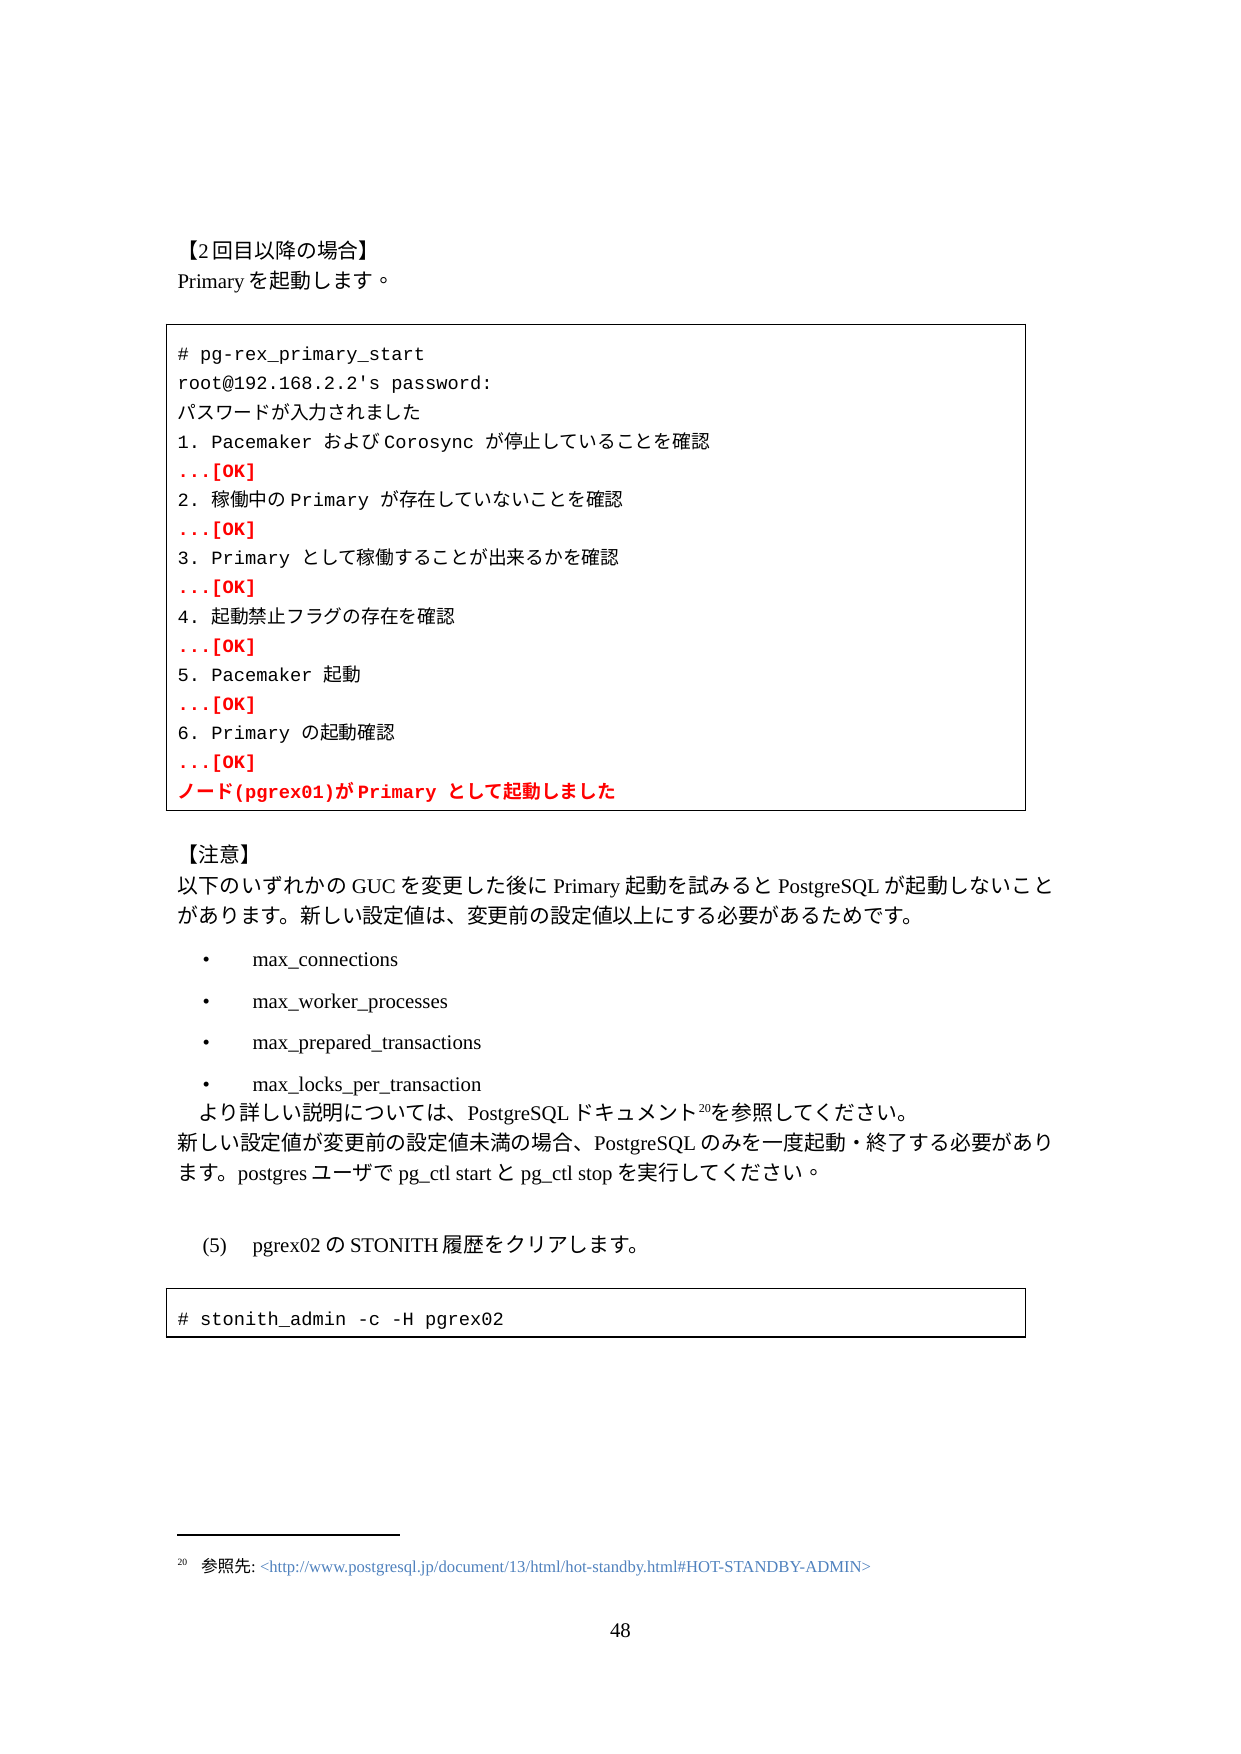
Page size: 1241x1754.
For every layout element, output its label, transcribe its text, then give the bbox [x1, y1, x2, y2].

text 【2回目以降の場合】 [177, 236, 1054, 265]
text 新しい設定値が変更前の設定値未満の場合、PostgreSQLのみを一度起動・終了する必要があります。postgresユーザでpg_ctl startとpg_ctl stopを実行してください。 [177, 1126, 1054, 1187]
list pgrex02のSTONITH履歴をクリアします。 [202, 1228, 1054, 1259]
text より詳しい説明については、PostgreSQLドキュメントを参照してください。 [177, 1096, 1054, 1126]
table_header # stonith_admin -c -H pgrex02 [167, 1289, 1025, 1336]
list max_worker_processes [202, 983, 1054, 1013]
table_header # pg-rex_primary_start root@192.168.2.2's password: パスワードが入力されました 1. Pacemaker および Corosync が停止していることを確認 ...[OK] 2. 稼働中の Primary が存在していないことを確認 ...[OK] 3. Primary として稼働することが出来るかを確認 ...[OK] 4. 起動禁止フラグの存在を確認 ...[OK] 5. Pacemaker 起動 ...[OK] 6. Primary の起動確認 ...[OK] ノード(pgrex01)が Primary として起動しました [167, 325, 1025, 809]
list max_prepared_transactions [202, 1025, 1054, 1054]
text 【注意】 [177, 840, 1054, 869]
text Primaryを起動します。 [177, 265, 1054, 294]
list max_locks_per_transaction [202, 1067, 1054, 1096]
list max_connections [202, 942, 1054, 971]
text 以下のいずれかのGUCを変更した後にPrimary起動を試みるとPostgreSQLが起動しないことがあります。新しい設定値は、変更前の設定値以上にする必要があるためです。 [177, 869, 1054, 929]
